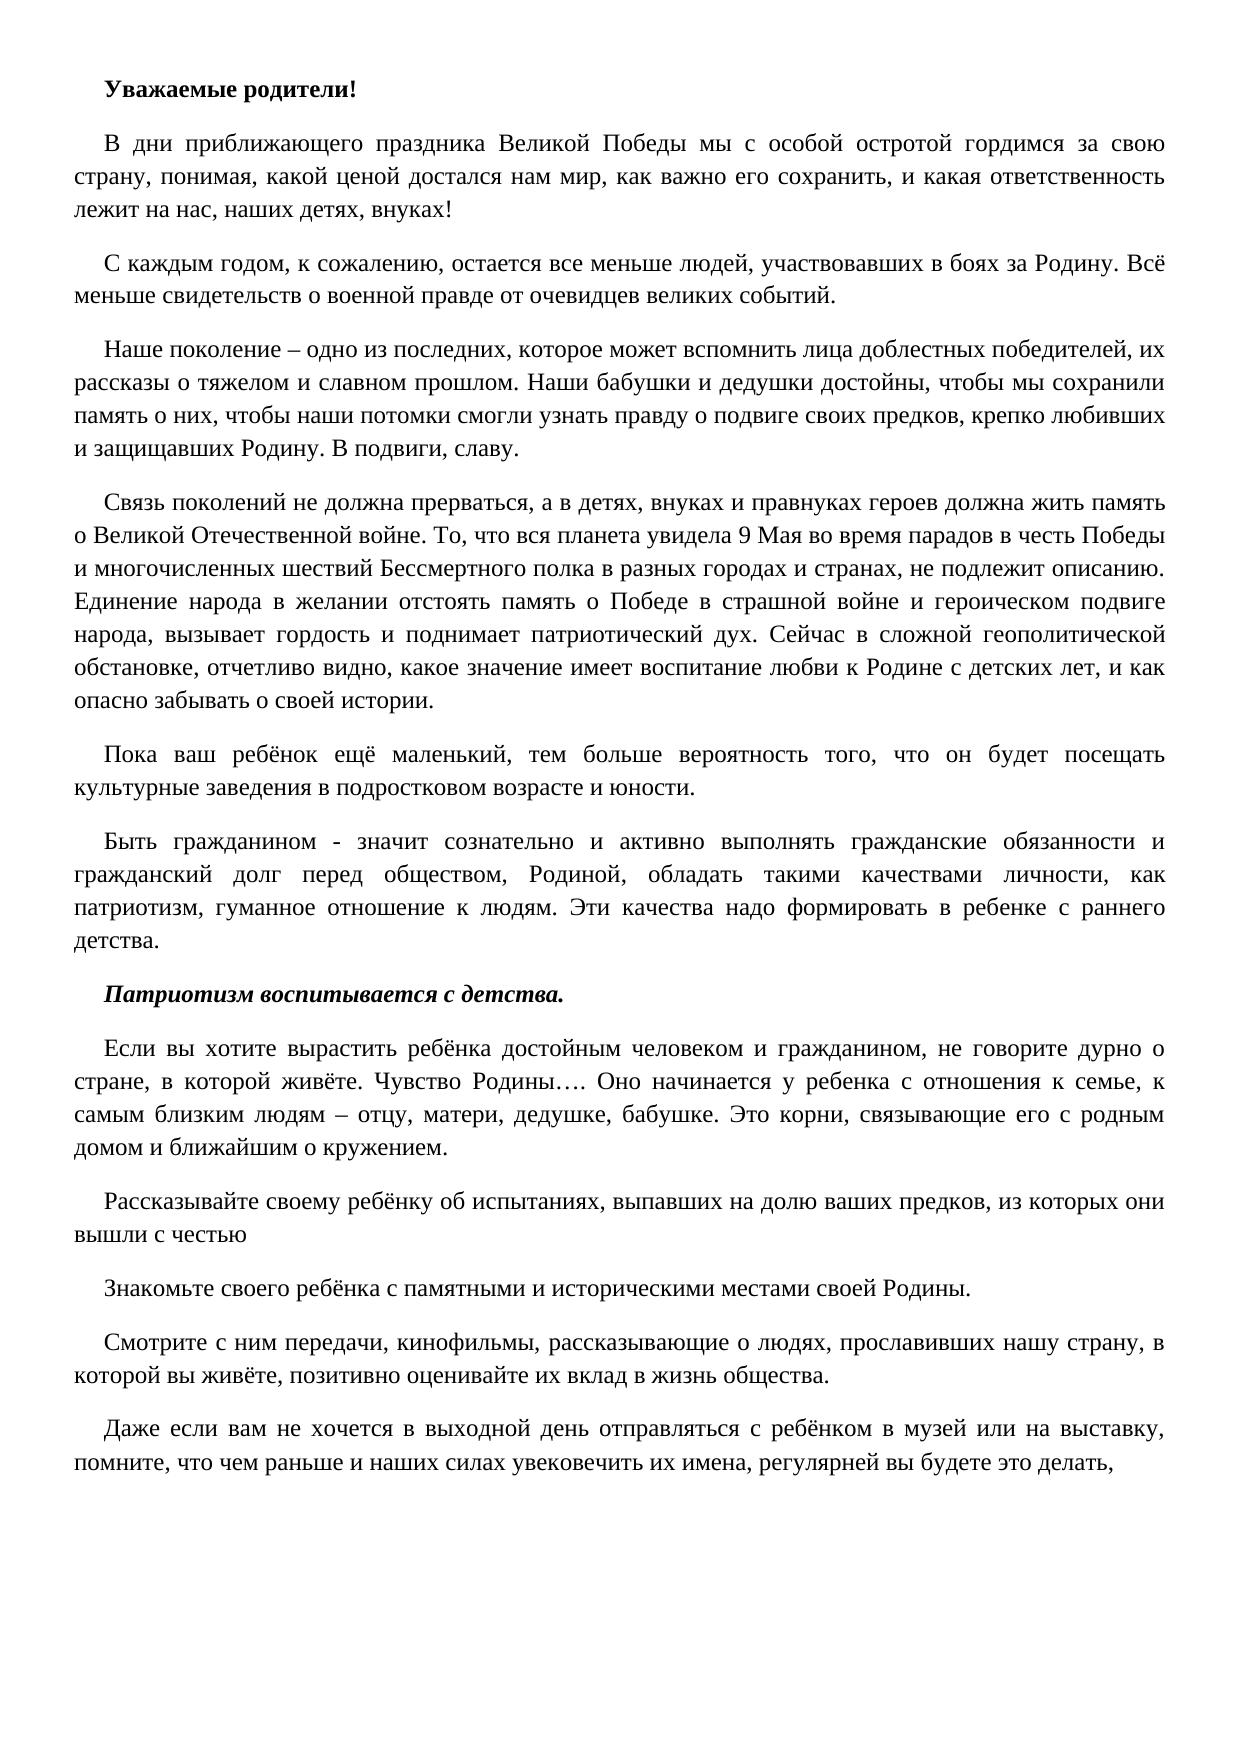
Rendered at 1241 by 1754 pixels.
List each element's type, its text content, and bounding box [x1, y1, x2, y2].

text Знакомьте своего ребёнка с памятными и историческими местами своей Родины. [74, 1273, 1167, 1302]
text Быть гражданином - значит сознательно и активно выполнять гражданские обязанности и гражданский долг перед обществом, Родиной, обладать такими качествами личности, как патриотизм, гуманное отношение к людям. Эти качества надо формировать в ребенке с раннего детства. [74, 826, 1167, 954]
text Смотрите с ним передачи, кинофильмы, рассказывающие о людях, прославивших нашу страну, в которой вы живёте, позитивно оценивайте их вклад в жизнь общества. [74, 1327, 1167, 1388]
text Даже если вам не хочется в выходной день отправляться с ребёнком в музей или на выставку, помните, что чем раньше и наших силах увековечить их имена, регулярней вы будете это делать, [74, 1413, 1167, 1475]
text Пока ваш ребёнок ещё маленький, тем больше вероятность того, что он будет посещать культурные заведения в подростковом возрасте и юности. [74, 739, 1167, 801]
text В дни приближающего праздника Великой Победы мы с особой остротой гордимся за свою страну, понимая, какой ценой достался нам мир, как важно его сохранить, и какая ответственность лежит на нас, наших детях, внуках! [74, 128, 1167, 222]
text Связь поколений не должна прерваться, а в детях, внуках и правнуках героев должна жить память о Великой Отечественной войне. То, что вся планета увидела 9 Мая во время парадов в честь Победы и многочисленных шествий Бессмертного полка в разных городах и странах, не подлежит описанию. Единение народа в желании отстоять память о Победе в страшной войне и героическом подвиге народа, вызывает гордость и поднимает патриотический дух. Сейчас в сложной геополитической обстановке, отчетливо видно, какое значение имеет воспитание любви к Родине с детских лет, и как опасно забывать о своей истории. [74, 487, 1167, 714]
text Уважаемые родители! [74, 74, 1167, 103]
text Патриотизм воспитывается с детства. [74, 979, 1167, 1008]
text Рассказывайте своему ребёнку об испытаниях, выпавших на долю ваших предков, из которых они вышли с честью [74, 1186, 1167, 1248]
text Наше поколение – одно из последних, которое может вспомнить лица доблестных победителей, их рассказы о тяжелом и славном прошлом. Наши бабушки и дедушки достойны, чтобы мы сохранили память о них, чтобы наши потомки смогли узнать правду о подвиге своих предков, крепко любивших и защищавших Родину. В подвиги, славу. [74, 334, 1167, 462]
text С каждым годом, к сожалению, остается все меньше людей, участвовавших в боях за Родину. Всё меньше свидетельств о военной правде от очевидцев великих событий. [74, 248, 1167, 309]
text Если вы хотите вырастить ребёнка достойным человеком и гражданином, не говорите дурно о стране, в которой живёте. Чувство Родины…. Оно начинается у ребенка с отношения к семье, к самым близким людям – отцу, матери, дедушке, бабушке. Это корни, связывающие его с родным домом и ближайшим о кружением. [74, 1033, 1167, 1161]
